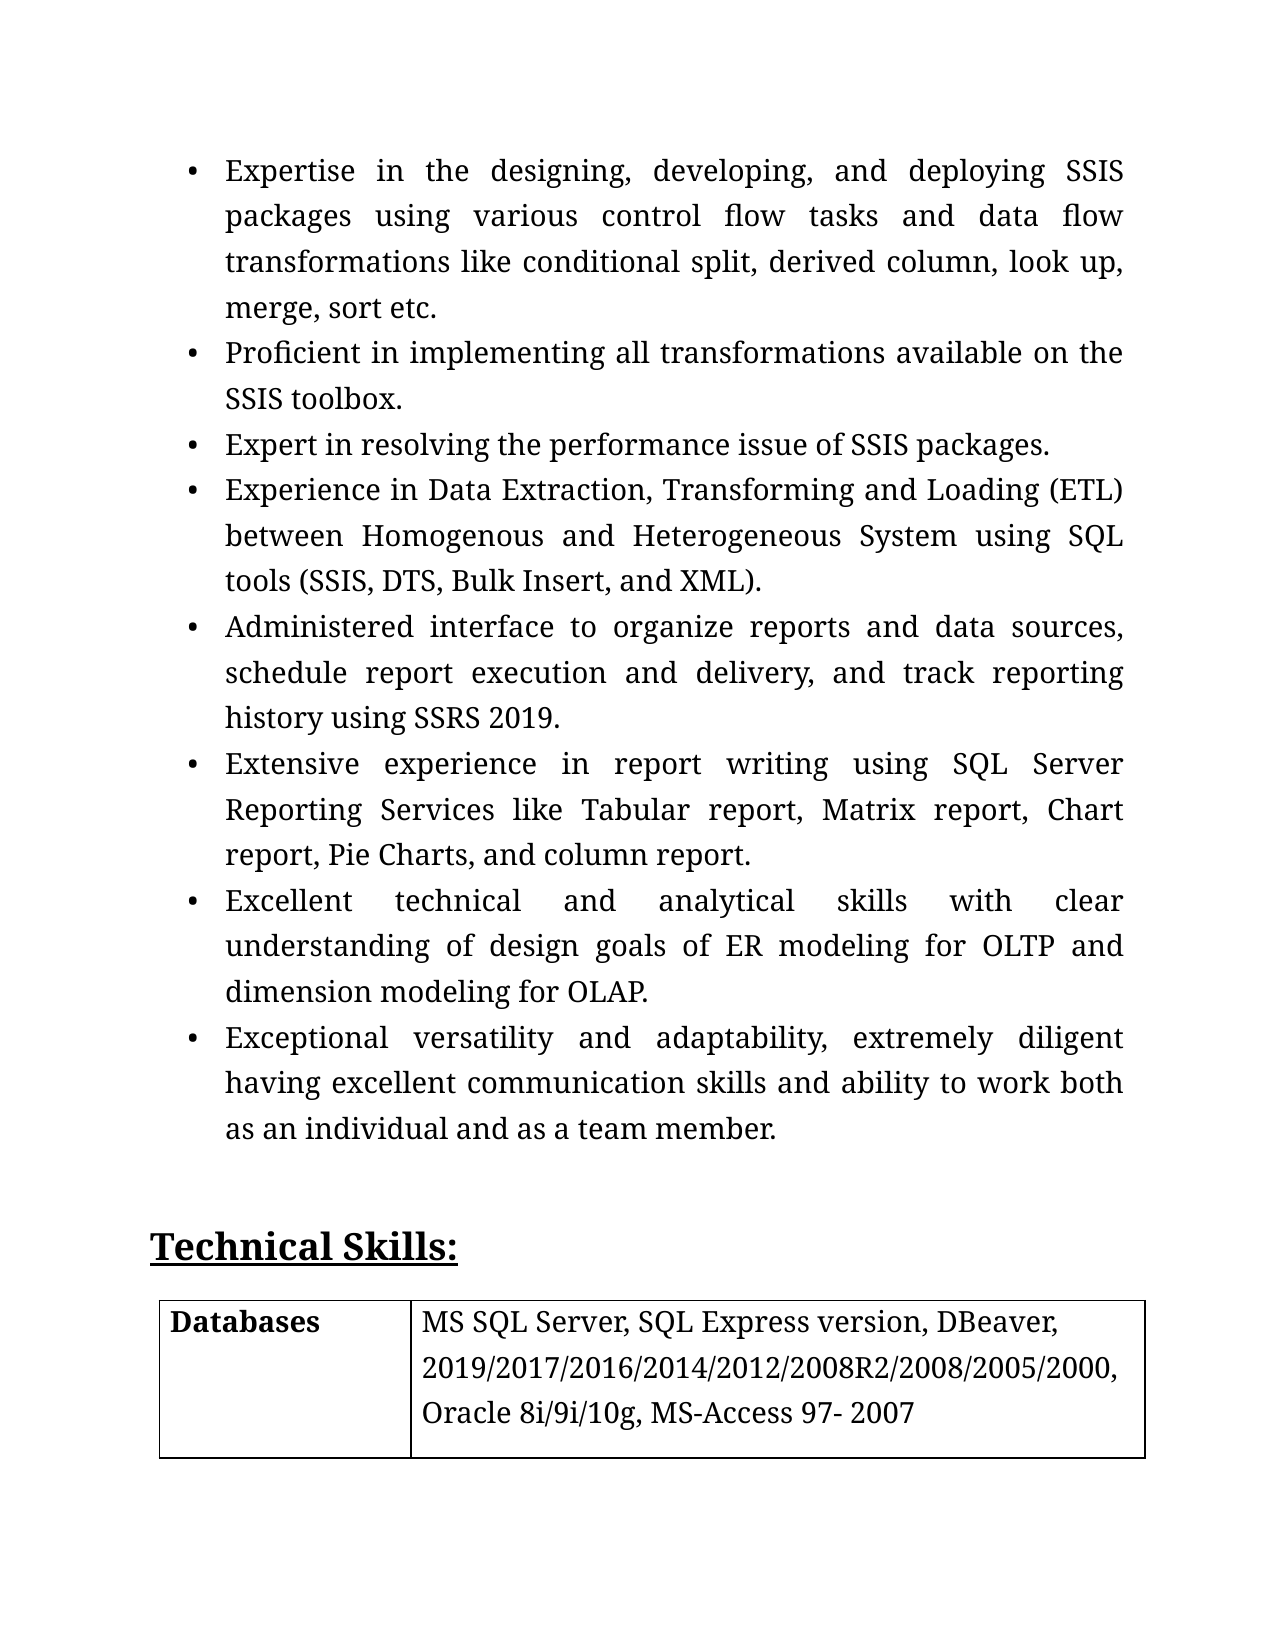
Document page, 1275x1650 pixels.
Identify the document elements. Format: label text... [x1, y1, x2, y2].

list Administered interface to organize reports and data sources, schedule report execution and delivery, and track reporting history using SSRS 2019. [187, 606, 1125, 737]
list Experience in Data Extraction, Transforming and Loading (ETL) between Homogenous and Heterogeneous System using SQL tools (SSIS, DTS, Bulk Insert, and XML). [187, 469, 1125, 600]
list Excellent technical and analytical skills with clear understanding of design goals of ER modeling for OLTP and dimension modeling for OLAP. [187, 880, 1125, 1011]
text Technical Skills: [150, 1220, 1125, 1271]
list Expert in resolving the performance issue of SSIS packages. [187, 424, 1125, 463]
table_header Databases [160, 1301, 410, 1457]
list Extensive experience in report writing using SQL Server Reporting Services like Tabular report, Matrix report, Chart report, Pie Charts, and column report. [187, 743, 1125, 874]
list Exceptional versatility and adaptability, extremely diligent having excellent communication skills and ability to work both as an individual and as a team member. [187, 1017, 1125, 1148]
list Expertise in the designing, developing, and deploying SSIS packages using various control flow tasks and data flow transformations like conditional split, derived column, look up, merge, sort etc. [187, 150, 1125, 327]
list Proficient in implementing all transformations available on the SSIS toolbox. [187, 332, 1125, 418]
table_header MS SQL Server, SQL Express version, DBeaver, 2019/2017/2016/2014/2012/2008R2/2008/2005/2000, Oracle 8i/9i/10g, MS-Access 97- 2007 [412, 1301, 1144, 1457]
